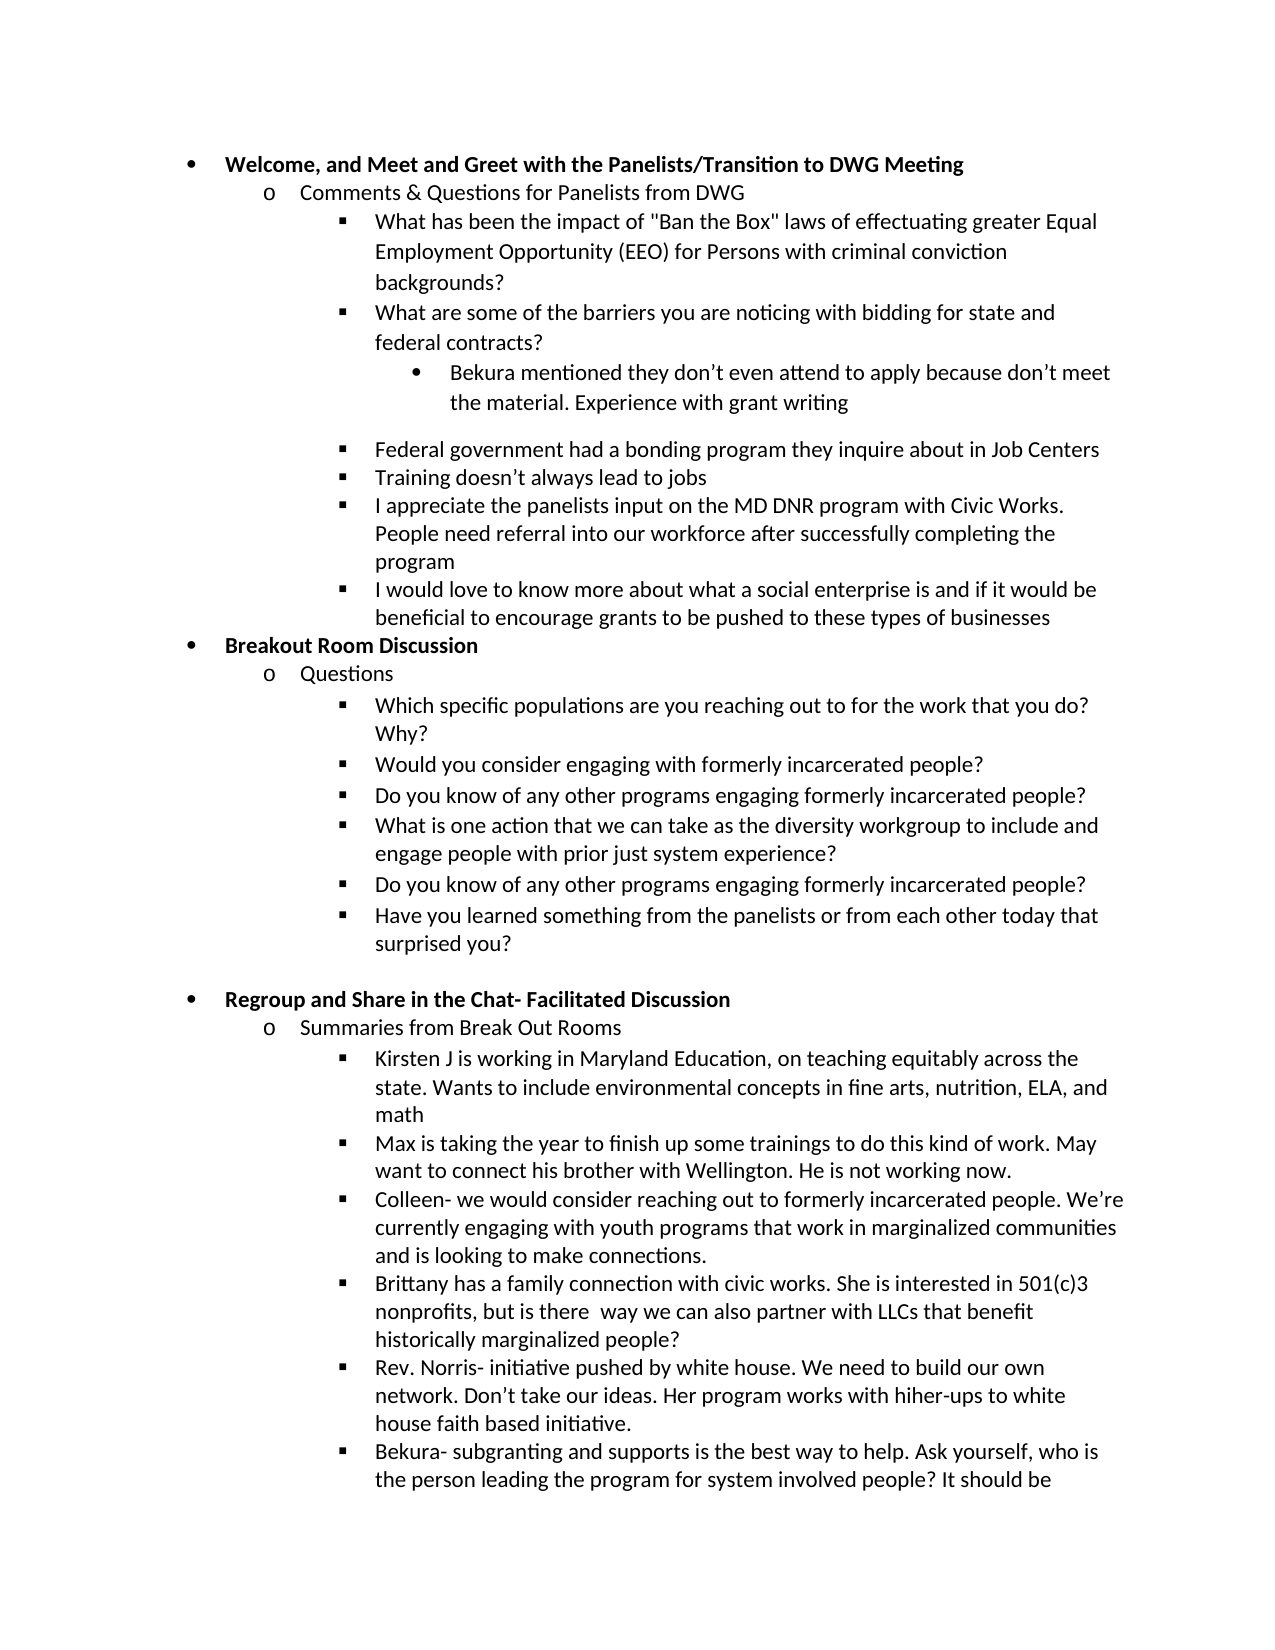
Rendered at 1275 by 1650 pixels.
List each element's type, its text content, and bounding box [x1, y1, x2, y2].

list Do you know of any other programs engaging formerly incarcerated people? [337, 781, 1125, 809]
list Comments & Questions for Panelists from DWG [262, 178, 1125, 207]
list I appreciate the panelists input on the MD DNR program with Civic Works. People need referral into our workforce after successfully completing the program [337, 491, 1125, 575]
list Training doesn’t always lead to jobs [337, 463, 1125, 491]
list Would you consider engaging with formerly incarcerated people? [337, 750, 1125, 778]
list Do you know of any other programs engaging formerly incarcerated people? [337, 870, 1125, 898]
list Brittany has a family connection with civic works. She is interested in 501(c)3 nonprofits, but is there way we can also partner with LLCs that benefit historically marginalized people? [337, 1269, 1125, 1353]
list What is one action that we can take as the diversity workgroup to include and engage people with prior just system experience? [337, 812, 1125, 868]
list Have you learned something from the panelists or from each other today that surprised you? [337, 901, 1125, 957]
list Kirsten J is working in Maryland Education, on teaching equitably across the state. Wants to include environmental concepts in fine arts, nutrition, ELA, and math [337, 1044, 1125, 1129]
list I would love to know more about what a social enterprise is and if it would be beneficial to encourage grants to be pushed to these types of businesses [337, 575, 1125, 631]
list Federal government had a bonding program they inquire about in Job Centers [337, 435, 1125, 463]
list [337, 1437, 1125, 1493]
list Welcome, and Meet and Greet with the Panelists/Transition to DWG Meeting [187, 150, 1125, 178]
list Breakout Room Discussion [187, 631, 1125, 659]
list What are some of the barriers you are noticing with bidding for state and federal contracts? [337, 298, 1125, 356]
list Bekura mentioned they don’t even attend to apply because don’t meet the material. Experience with grant writing [412, 358, 1125, 416]
list Colleen- we would consider reaching out to formerly incarcerated people. We’re currently engaging with youth programs that work in marginalized communities and is looking to make connections. [337, 1185, 1125, 1269]
list Summaries from Break Out Rooms [262, 1013, 1125, 1042]
list Regroup and Share in the Chat- Facilitated Discussion [187, 985, 1125, 1013]
list What has been the impact of "Ban the Box" laws of effectuating greater Equal Employment Opportunity (EEO) for Persons with criminal conviction backgrounds? [337, 207, 1125, 296]
list Rev. Norris- initiative pushed by white house. We need to build our own network. Don’t take our ideas. Her program works with hiher-ups to white house faith based initiative. [337, 1353, 1125, 1437]
list Which specific populations are you reaching out to for the work that you do? Why? [337, 691, 1125, 747]
list Max is taking the year to finish up some trainings to do this kind of work. May want to connect his brother with Wellington. He is not working now. [337, 1129, 1125, 1185]
list Questions [262, 659, 1125, 689]
